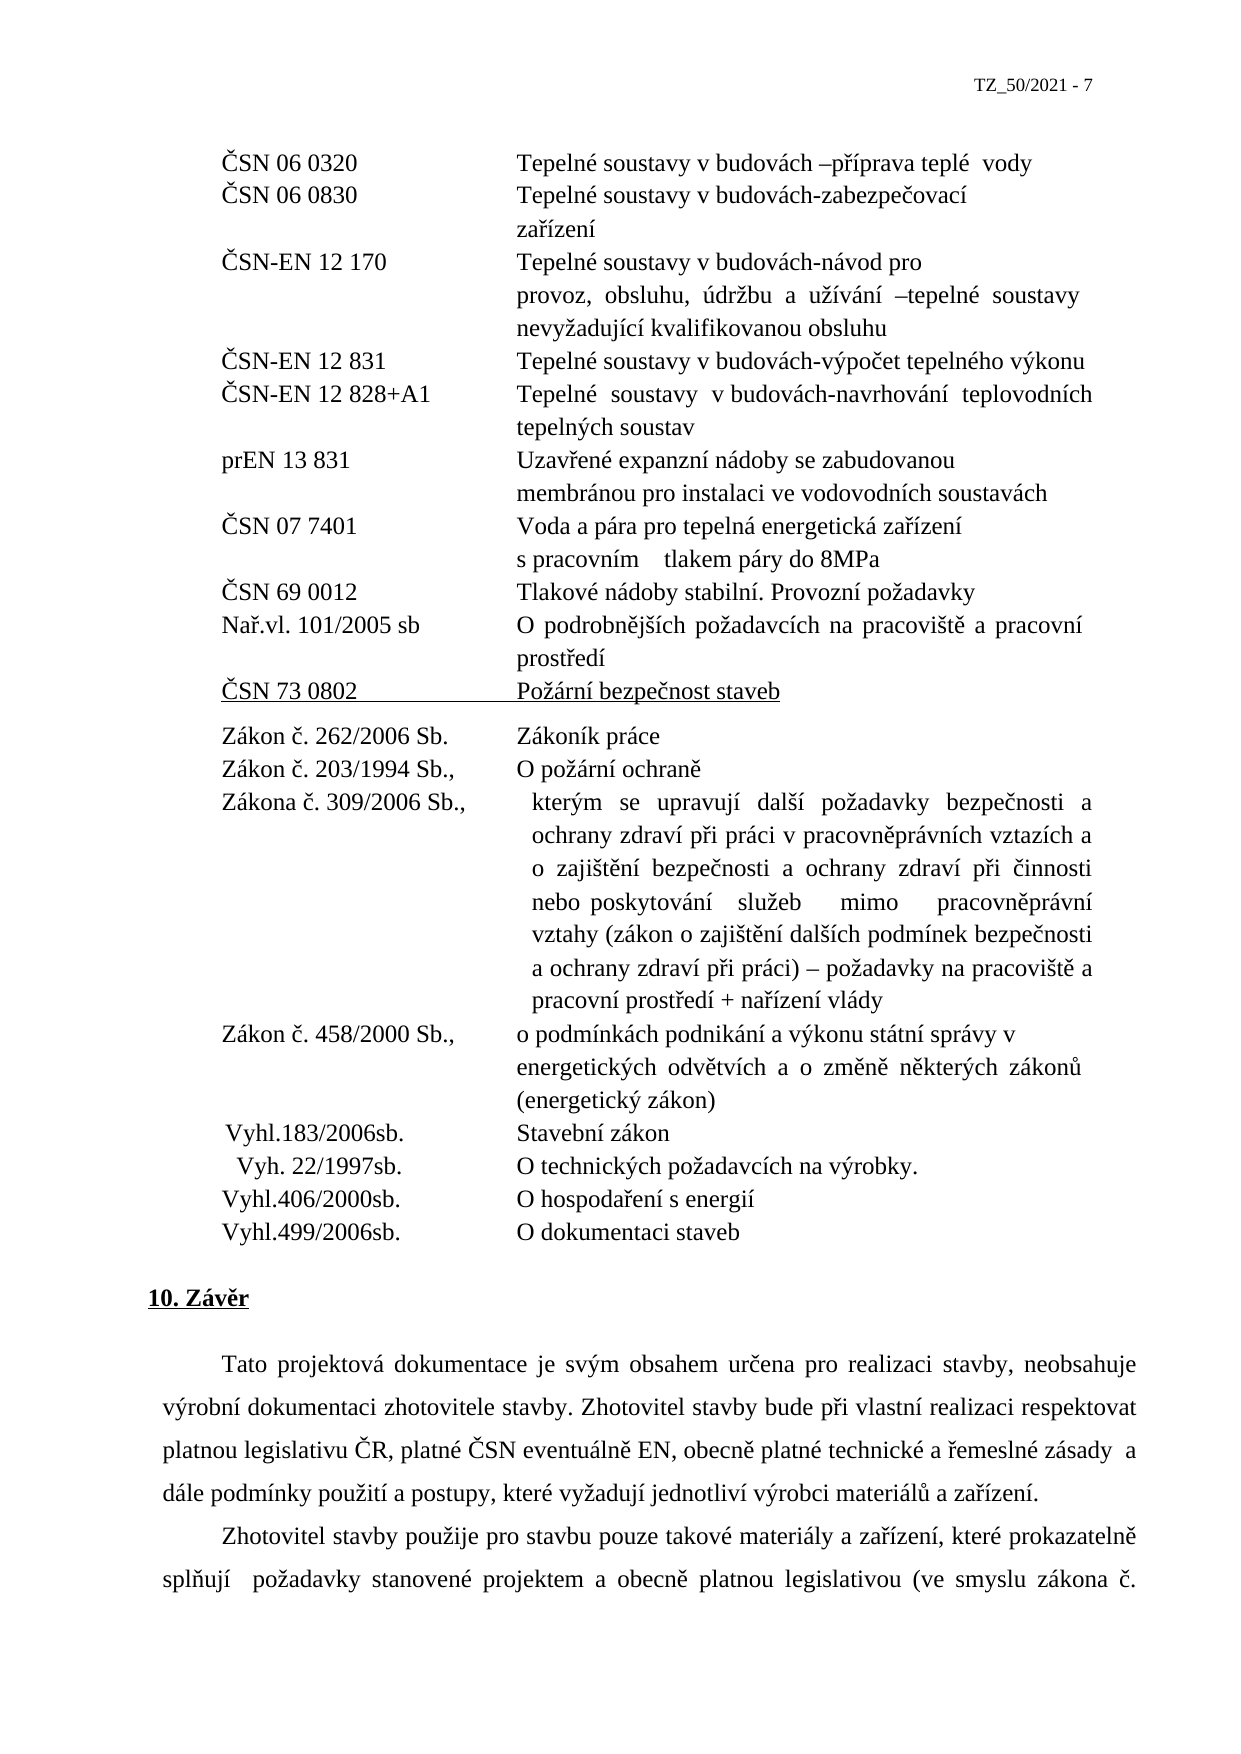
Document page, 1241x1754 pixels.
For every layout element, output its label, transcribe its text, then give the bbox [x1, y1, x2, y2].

text ČSN-EN 12 831 Tepelné soustavy v budovách-výpočet tepelného výkonu [221, 346, 1093, 374]
text Zákona č. 309/2006 Sb., kterým se upravují další požadavky bezpečnosti a ochrany zdraví při práci v pracovněprávních vztazích a o zajištění bezpečnosti a ochrany zdraví při činnosti nebo poskytování služeb mimo pracovněprávní vztahy (zákon o zajištění dalších podmínek bezpečnosti a ochrany zdraví při práci) – požadavky na pracoviště a pracovní prostředí + nařízení vlády [221, 787, 1093, 1014]
text ČSN-EN 12 828+A1 Tepelné soustavy v budovách-navrhování teplovodních tepelných soustav [221, 379, 1093, 441]
text Tato projektová dokumentace je svým obsahem určena pro realizaci stavby, neobsahuje výrobní dokumentaci zhotovitele stavby. Zhotovitel stavby bude při vlastní realizaci respektovat platnou legislativu ČR, platné ČSN eventuálně EN, obecně platné technické a řemeslné zásady a dále podmínky použití a postupy, které vyžadují jednotliví výrobci materiálů a zařízení. [162, 1349, 1137, 1507]
text Vyh. 22/1997sb. O technických požadavcích na výrobky. [148, 1151, 1093, 1179]
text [162, 1521, 1137, 1593]
text ČSN 07 7401 Voda a pára pro tepelná energetická zařízení s pracovním tlakem páry do 8MPa [148, 511, 1093, 573]
text Vyhl.499/2006sb. O dokumentaci staveb [148, 1217, 1093, 1246]
text 10. Závěr [148, 1283, 1093, 1312]
text Nař.vl. 101/2005 sb O podrobnějších požadavcích na pracoviště a pracovní prostředí [148, 610, 1093, 672]
text prEN 13 831 Uzavřené expanzní nádoby se zabudovanou membránou pro instalaci ve vodovodních soustavách [148, 445, 1093, 507]
text Zákon č. 458/2000 Sb., o podmínkách podnikání a výkonu státní správy v energetických odvětvích a o změně některých zákonů (energetický zákon) [148, 1019, 1093, 1113]
text ČSN 73 0802 Požární bezpečnost staveb [148, 676, 1137, 705]
text Zákon č. 203/1994 Sb., O požární ochraně [148, 754, 1093, 783]
text ČSN 69 0012 Tlakové nádoby stabilní. Provozní požadavky [148, 577, 1093, 606]
text Vyhl.183/2006sb. Stavební zákon [0, 1118, 1093, 1146]
text ČSN-EN 12 170 Tepelné soustavy v budovách-návod pro provoz, obsluhu, údržbu a užívání –tepelné soustavy nevyžadující kvalifikovanou obsluhu [148, 247, 1093, 341]
text Zákon č. 262/2006 Sb. Zákoník práce [148, 721, 1093, 750]
text ČSN 06 0320 Tepelné soustavy v budovách –příprava teplé vody ČSN 06 0830 Tepelné soustavy v budovách-zabezpečovací zařízení [148, 148, 1093, 242]
text Vyhl.406/2000sb. O hospodaření s energií [148, 1184, 1093, 1212]
